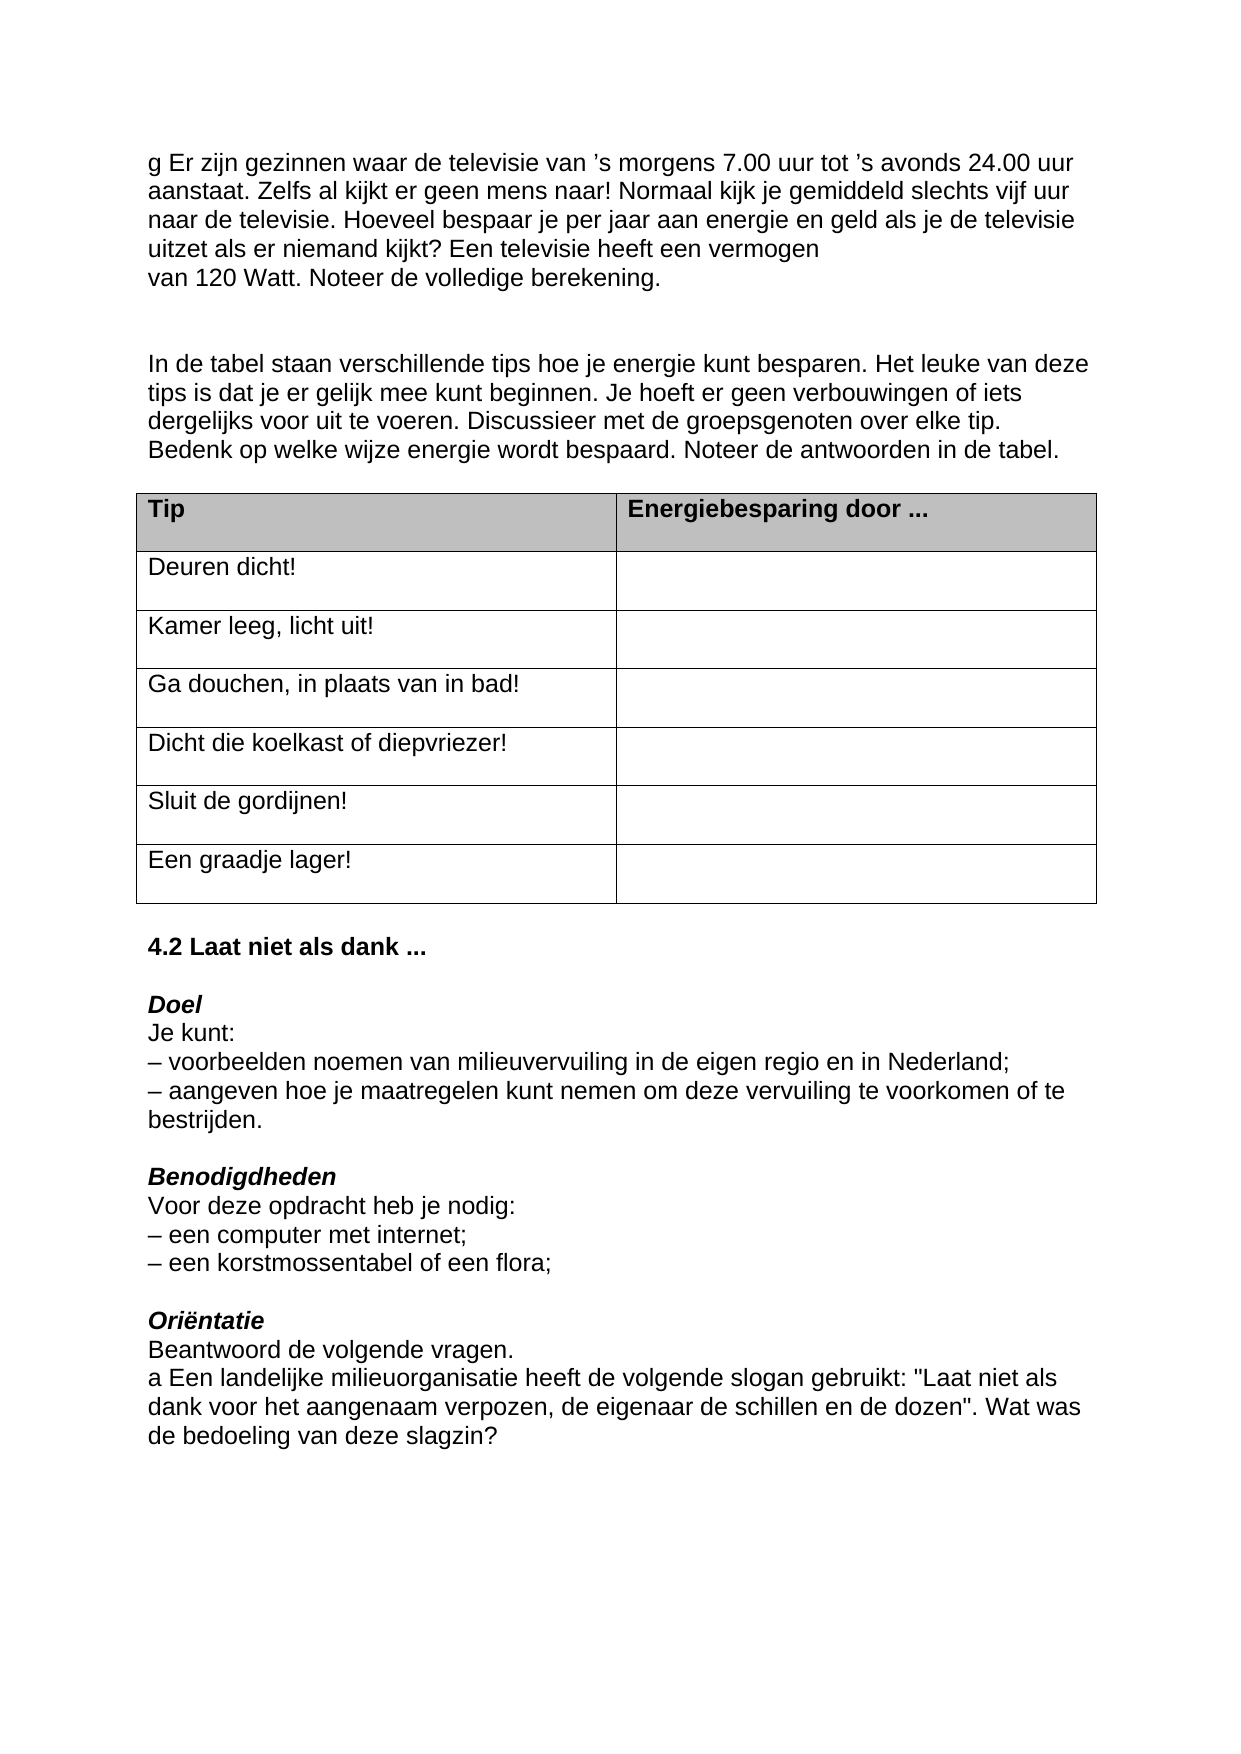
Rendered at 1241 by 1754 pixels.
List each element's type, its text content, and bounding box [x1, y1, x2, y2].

text Je kunt: [148, 1018, 1093, 1047]
text – een computer met internet; [148, 1220, 1093, 1248]
text Benodigdheden [148, 1162, 1093, 1191]
table_cell [617, 552, 1096, 610]
text uitzet als er niemand kijkt? Een televisie heeft een vermogen [148, 234, 1093, 263]
text Oriëntatie [148, 1306, 1093, 1335]
table_cell Ga douchen, in plaats van in bad! [137, 669, 616, 727]
text 4.2 Laat niet als dank ... [148, 932, 1093, 961]
text – aangeven hoe je maatregelen kunt nemen om deze vervuiling te voorkomen of te bestrijden. [148, 1076, 1093, 1133]
table_cell Dicht die koelkast of diepvriezer! [137, 728, 616, 785]
table_cell Deuren dicht! [137, 552, 616, 610]
text a Een landelijke milieuorganisatie heeft de volgende slogan gebruikt: "Laat niet als dank voor het aangenaam verpozen, de eigenaar de schillen en de dozen". Wat was de bedoeling van deze slagzin? [148, 1363, 1093, 1450]
table_header Energiebesparing door ... [617, 494, 1096, 551]
table_cell [617, 669, 1096, 727]
text Beantwoord de volgende vragen. [148, 1335, 1093, 1363]
table_cell Een graadje lager! [137, 845, 616, 902]
text Doel [148, 990, 1093, 1018]
text van 120 Watt. Noteer de volledige berekening. [148, 263, 1093, 291]
table_cell [617, 611, 1096, 668]
table_header Tip [137, 494, 616, 551]
table_cell [617, 786, 1096, 844]
table_cell Sluit de gordijnen! [137, 786, 616, 844]
text – voorbeelden noemen van milieuvervuiling in de eigen regio en in Nederland; [148, 1047, 1093, 1076]
table_cell [617, 845, 1096, 902]
table_cell Kamer leeg, licht uit! [137, 611, 616, 668]
text Voor deze opdracht heb je nodig: [148, 1191, 1093, 1220]
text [148, 148, 1093, 234]
table_cell [617, 728, 1096, 785]
text In de tabel staan verschillende tips hoe je energie kunt besparen. Het leuke van deze tips is dat je er gelijk mee kunt beginnen. Je hoeft er geen verbouwingen of iets dergelijks voor uit te voeren. Discussieer met de groepsgenoten over elke tip. Bedenk op welke wijze energie wordt bespaard. Noteer de antwoorden in de tabel. [148, 349, 1093, 464]
text – een korstmossentabel of een flora; [148, 1248, 1093, 1277]
